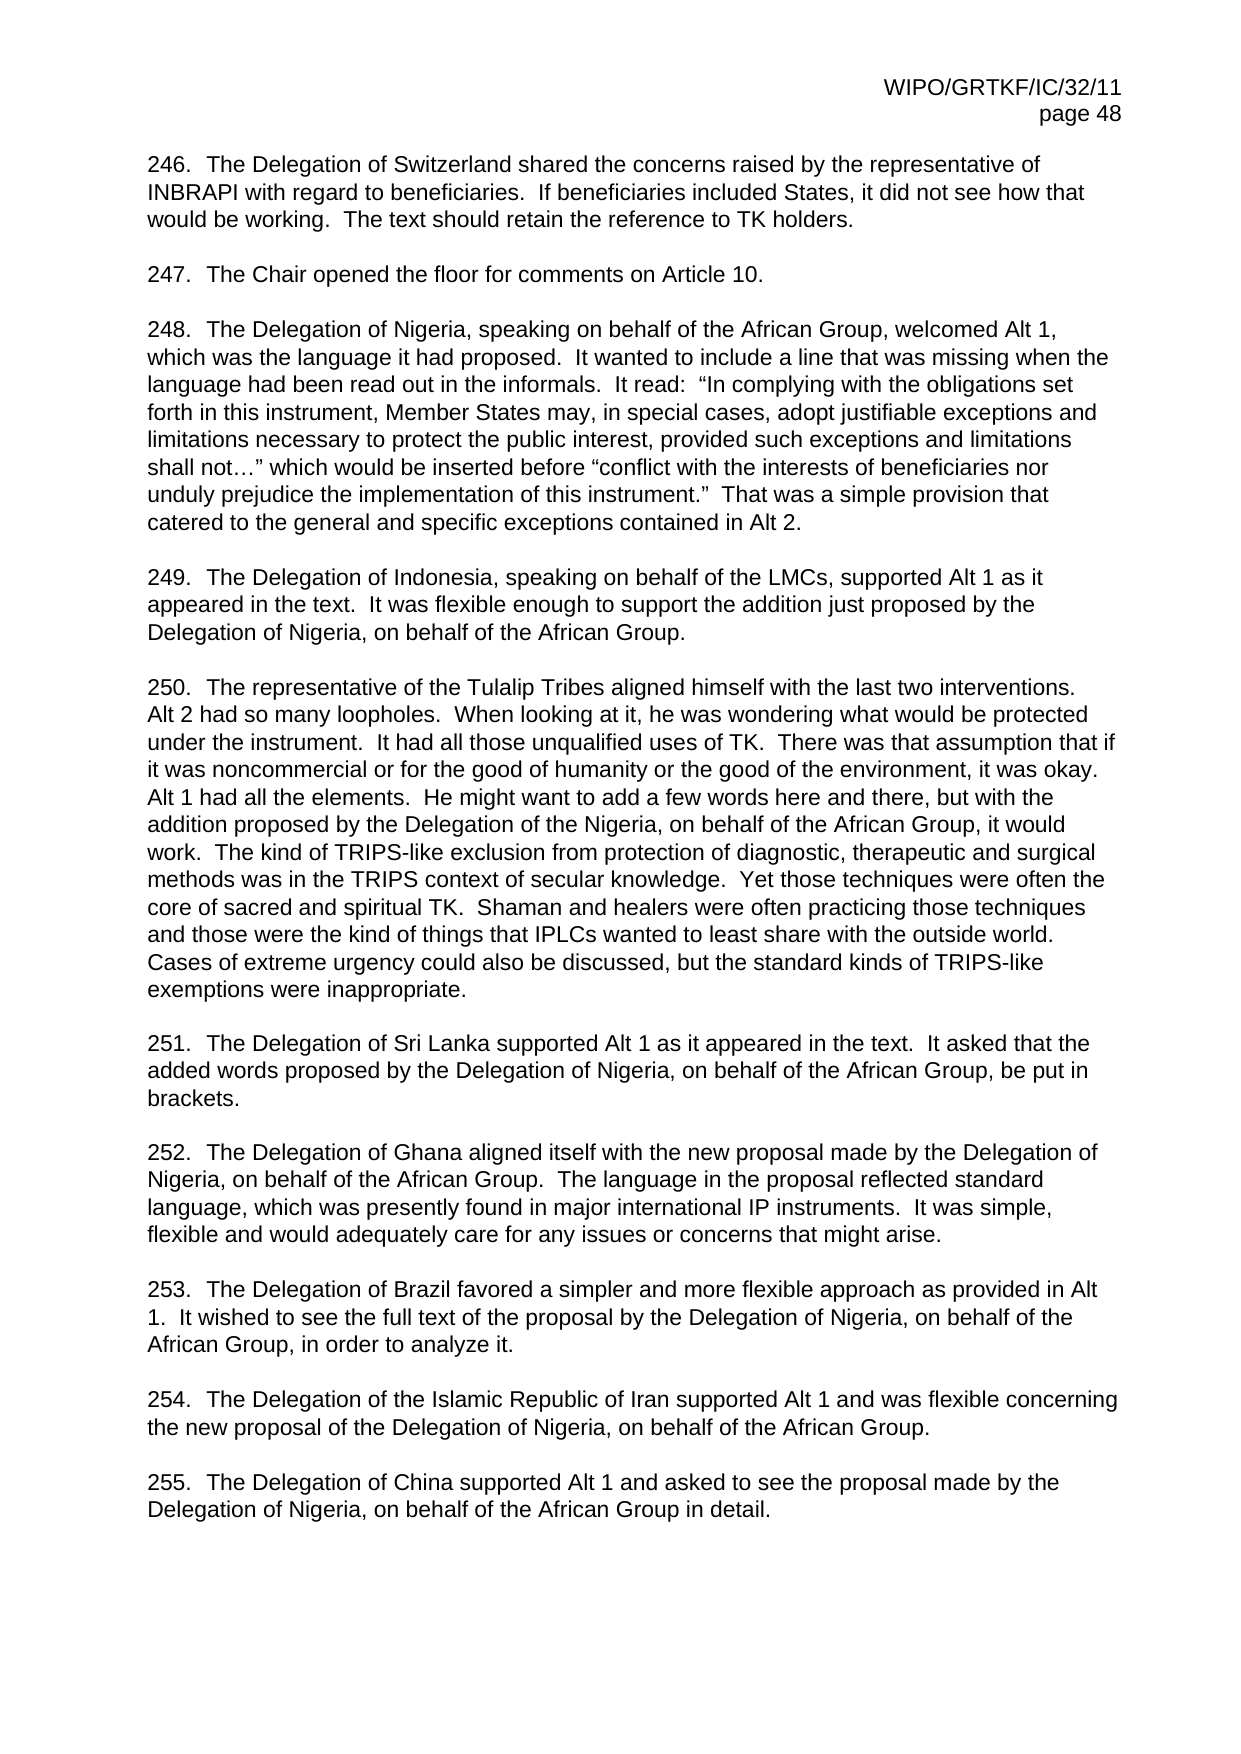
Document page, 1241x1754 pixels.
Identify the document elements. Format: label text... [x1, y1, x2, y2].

list The Delegation of China supported Alt 1 and asked to see the proposal made by the Delegation of Nigeria, on behalf of the African Group in detail. [147, 1468, 1122, 1523]
list The Delegation of Brazil favored a simpler and more flexible approach as provided in Alt 1. It wished to see the full text of the proposal by the Delegation of Nigeria, on behalf of the African Group, in order to analyze it. [147, 1275, 1122, 1358]
list The Delegation of the Islamic Republic of Iran supported Alt 1 and was flexible concerning the new proposal of the Delegation of Nigeria, on behalf of the African Group. [147, 1385, 1122, 1440]
list The Delegation of Indonesia, speaking on behalf of the LMCs, supported Alt 1 as it appeared in the text. It was flexible enough to support the addition just proposed by the Delegation of Nigeria, on behalf of the African Group. [147, 562, 1122, 645]
list The representative of the Tulalip Tribes aligned himself with the last two interventions. Alt 2 had so many loopholes. When looking at it, he was wondering what would be protected under the instrument. It had all those unqualified uses of TK. There was that assumption that if it was noncommercial or for the good of humanity or the good of the environment, it was okay. Alt 1 had all the elements. He might want to add a few words here and there, but with the addition proposed by the Delegation of the Nigeria, on behalf of the African Group, it would work. The kind of TRIPS-like exclusion from protection of diagnostic, therapeutic and surgical methods was in the TRIPS context of secular knowledge. Yet those techniques were often the core of sacred and spiritual TK. Shaman and healers were often practicing those techniques and those were the kind of things that IPLCs wanted to least share with the outside world. Cases of extreme urgency could also be discussed, but the standard kinds of TRIPS-like exemptions were inappropriate. [147, 672, 1122, 1002]
list The Chair opened the floor for comments on Article 10. [147, 260, 1122, 287]
list The Delegation of Ghana aligned itself with the new proposal made by the Delegation of Nigeria, on behalf of the African Group. The language in the proposal reflected standard language, which was presently found in major international IP instruments. It was simple, flexible and would adequately care for any issues or concerns that might arise. [147, 1138, 1122, 1248]
list The Delegation of Sri Lanka supported Alt 1 as it appeared in the text. It asked that the added words proposed by the Delegation of Nigeria, on behalf of the African Group, be put in brackets. [147, 1029, 1122, 1111]
list The Delegation of Switzerland shared the concerns raised by the representative of INBRAPI with regard to beneficiaries. If beneficiaries included States, it did not see how that would be working. The text should retain the reference to TK holders. [147, 150, 1122, 232]
list The Delegation of Nigeria, speaking on behalf of the African Group, welcomed Alt 1, which was the language it had proposed. It wanted to include a line that was missing when the language had been read out in the informals. It read: “In complying with the obligations set forth in this instrument, Member States may, in special cases, adopt justifiable exceptions and limitations necessary to protect the public interest, provided such exceptions and limitations shall not…” which would be inserted before “conflict with the interests of beneficiaries nor unduly prejudice the implementation of this instrument.” That was a simple provision that catered to the general and specific exceptions contained in Alt 2. [147, 315, 1122, 535]
